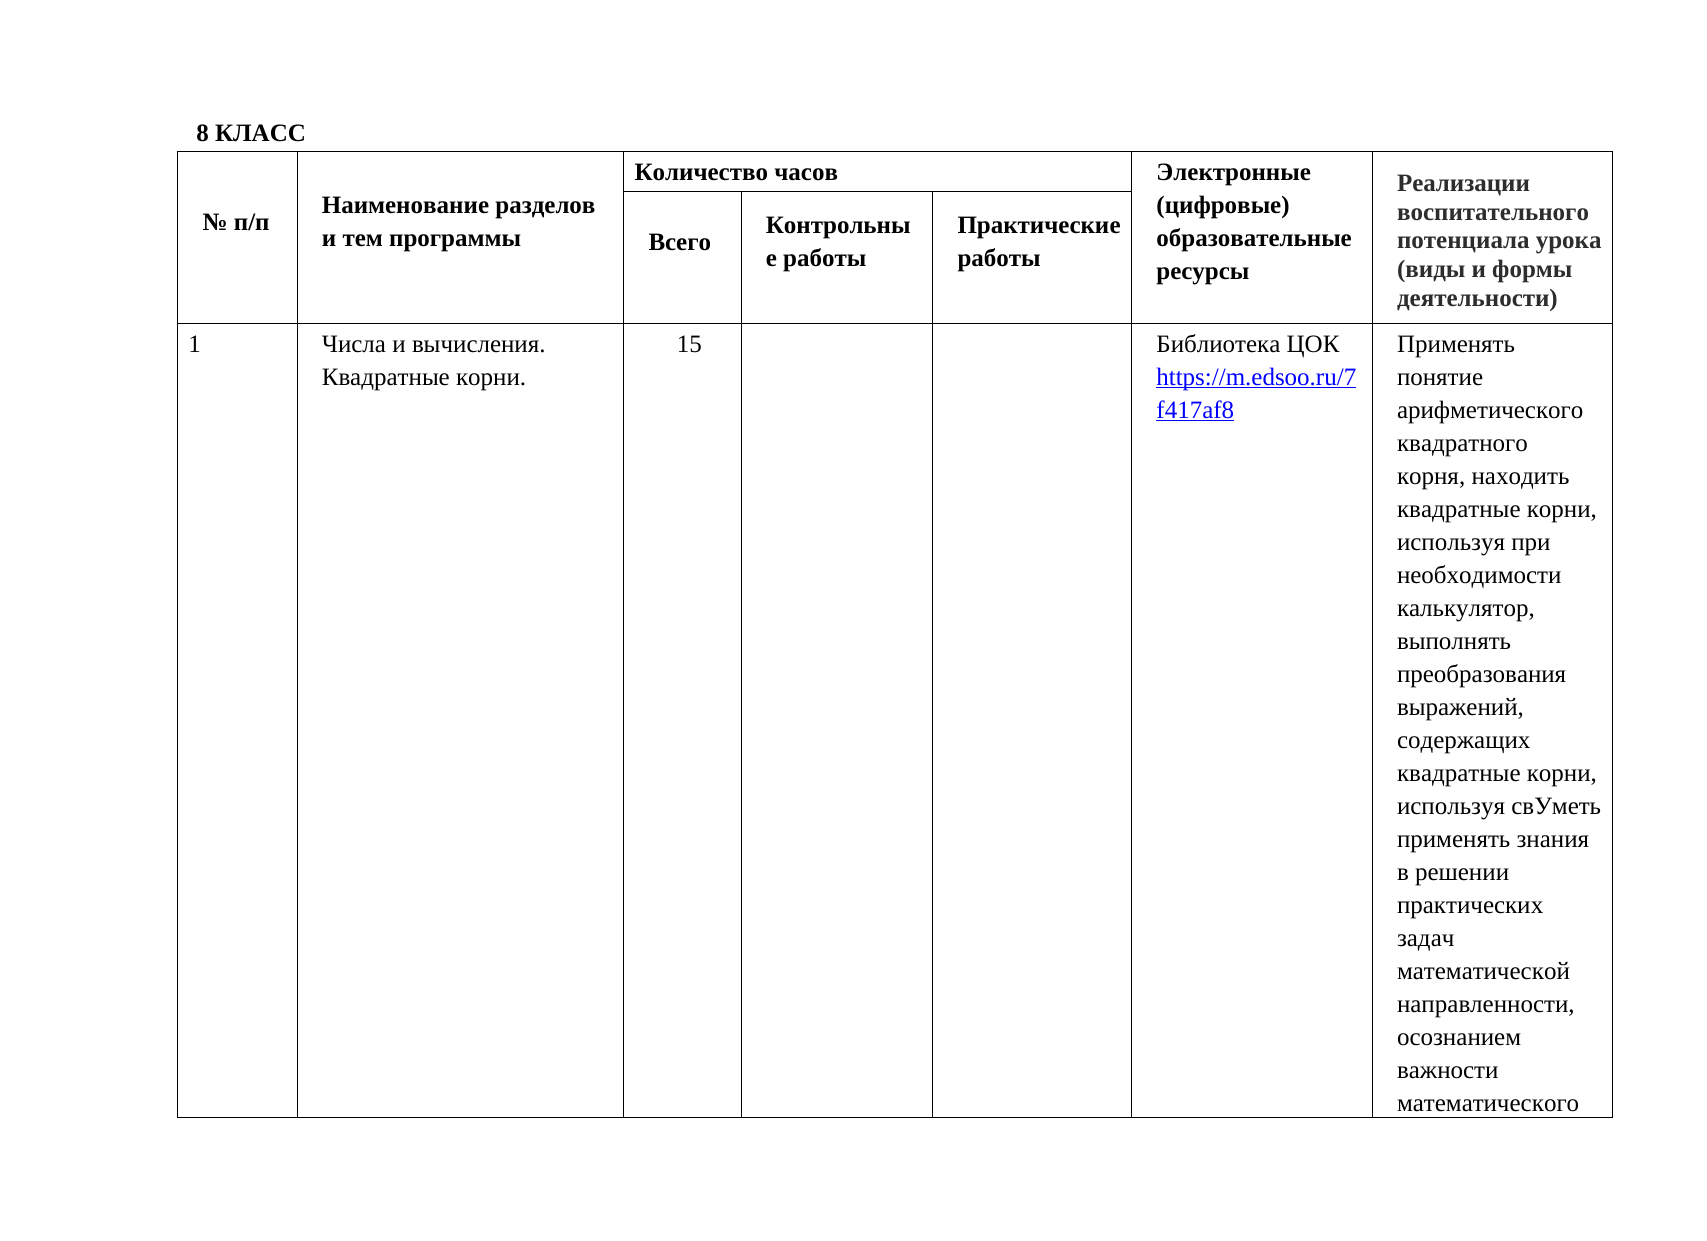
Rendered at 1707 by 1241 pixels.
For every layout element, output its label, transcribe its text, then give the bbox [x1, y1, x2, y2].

table_header Количество часов [624, 152, 1131, 191]
table_header № п/п [178, 152, 297, 322]
table_cell 1 [178, 324, 297, 1117]
table_header Наименование разделов и тем программы [298, 152, 623, 322]
table_cell Всего [624, 192, 741, 322]
table_header Электронные (цифровые) образовательные ресурсы [1132, 152, 1372, 322]
table_header Реализации воспитательного потенциала урока (виды и формы деятельности) [1373, 152, 1612, 322]
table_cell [298, 324, 623, 1117]
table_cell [1132, 324, 1372, 1117]
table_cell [1373, 324, 1612, 1117]
table_cell Контрольные работы [742, 192, 932, 322]
table_cell 15 [624, 324, 741, 1117]
table_cell Практические работы [933, 192, 1131, 322]
table_cell [742, 324, 932, 1117]
table_cell [933, 324, 1131, 1117]
text 8 КЛАСС [190, 118, 1618, 147]
